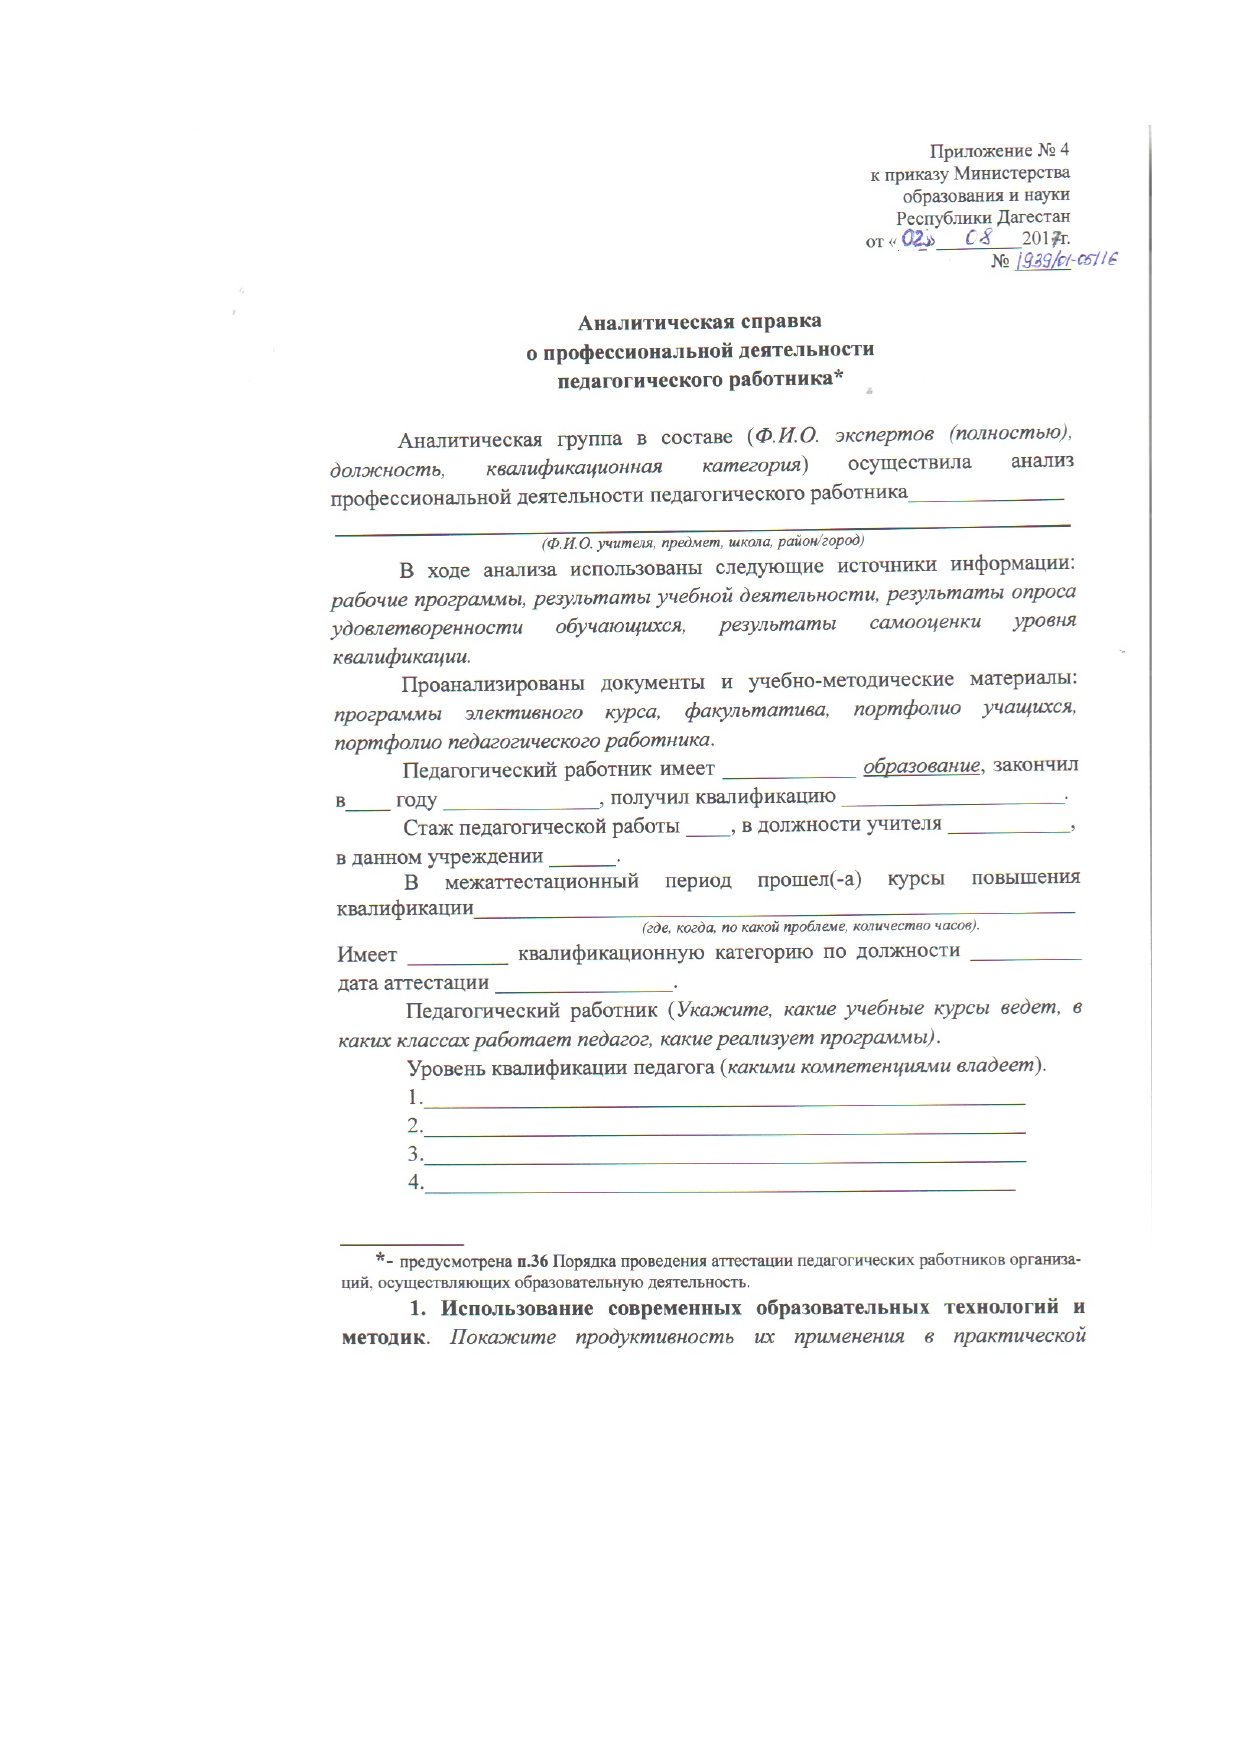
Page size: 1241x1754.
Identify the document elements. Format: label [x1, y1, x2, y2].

picture [177, 118, 1152, 1456]
